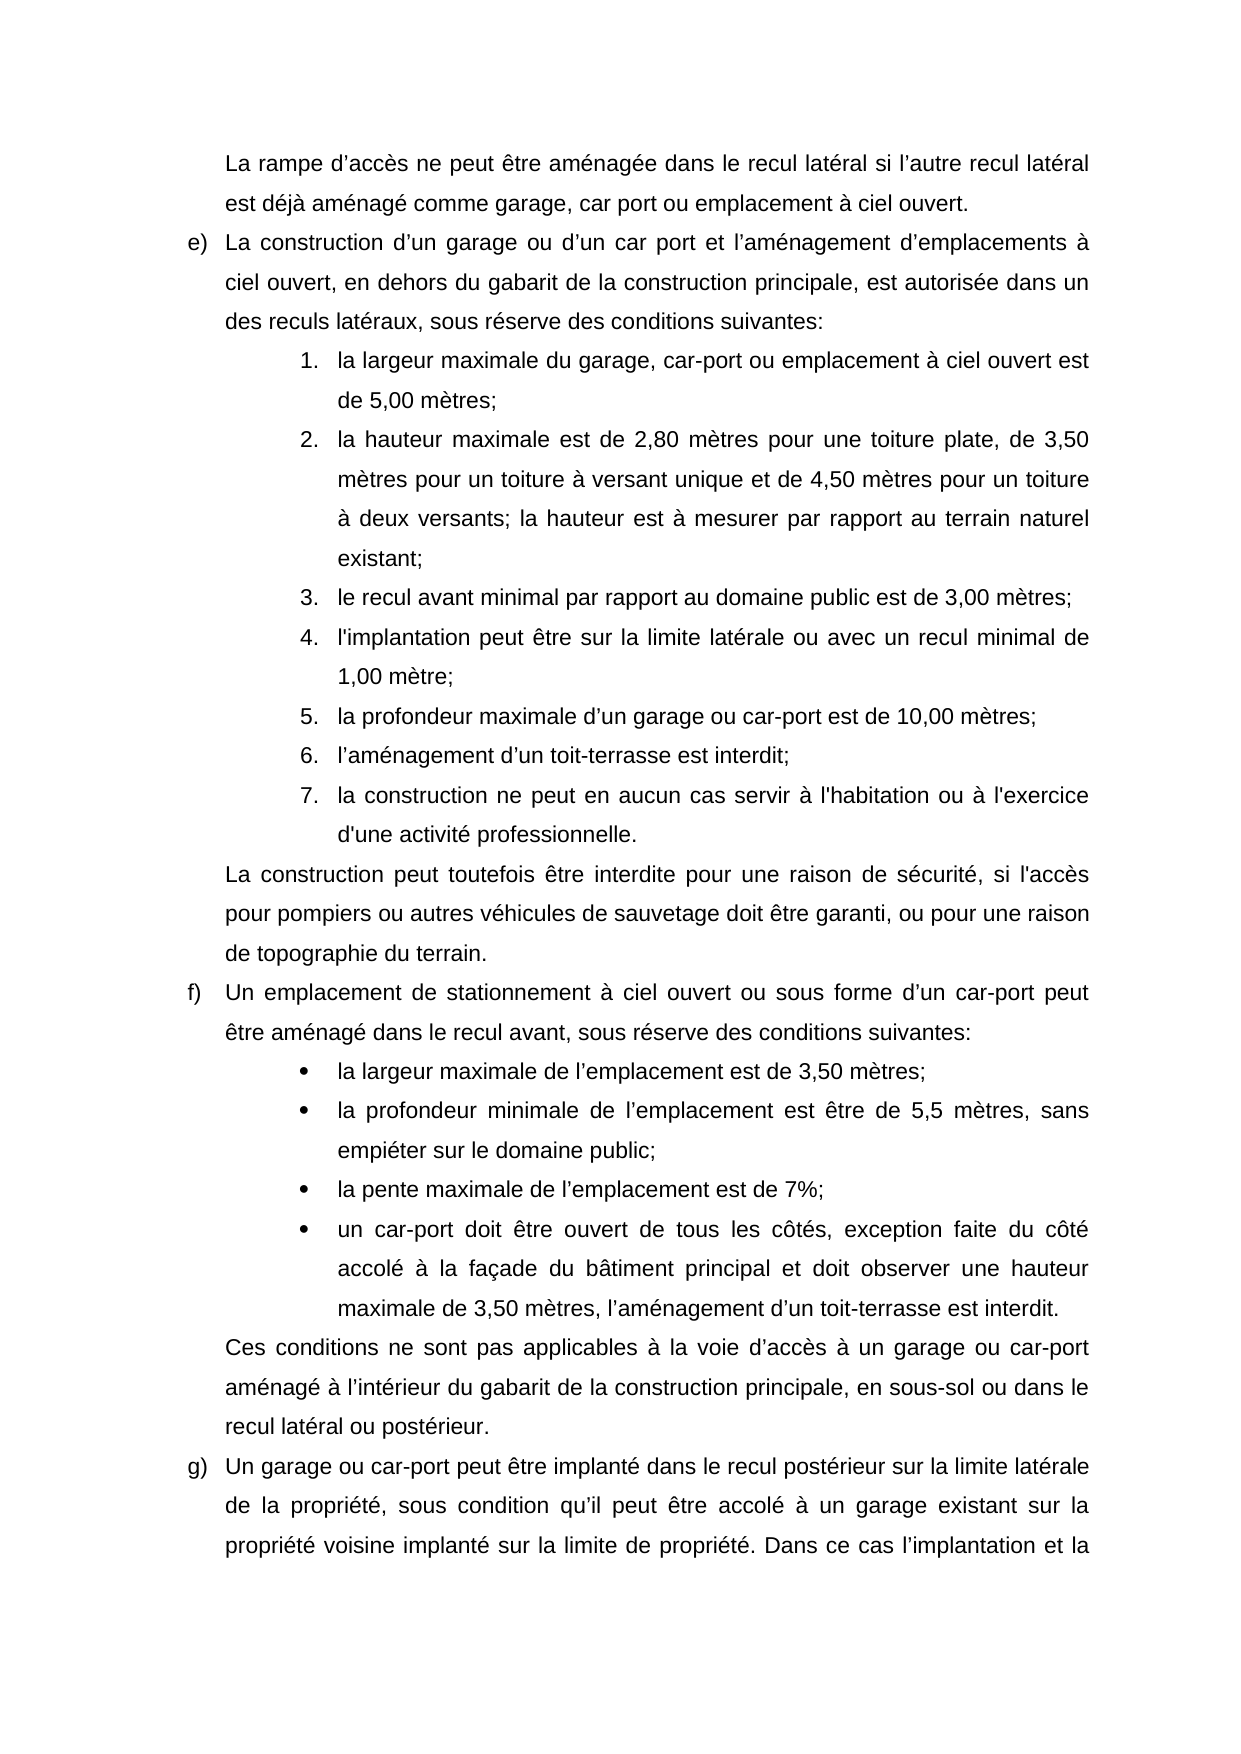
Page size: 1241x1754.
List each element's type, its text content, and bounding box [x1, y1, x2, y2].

text La rampe d’accès ne peut être aménagée dans le recul latéral si l’autre recul latéral est déjà aménagé comme garage, car port ou emplacement à ciel ouvert. [225, 150, 1090, 216]
list la hauteur maximale est de 2,80 mètres pour une toiture plate, de 3,50 mètres pour un toiture à versant unique et de 4,50 mètres pour un toiture à deux versants; la hauteur est à mesurer par rapport au terrain naturel existant; [300, 426, 1090, 571]
list la largeur maximale de l’emplacement est de 3,50 mètres; [300, 1058, 1090, 1084]
list Un emplacement de stationnement à ciel ouvert ou sous forme d’un car-port peut être aménagé dans le recul avant, sous réserve des conditions suivantes: [187, 979, 1090, 1045]
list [187, 1453, 1090, 1558]
list la profondeur maximale d’un garage ou car-port est de 10,00 mètres; [300, 703, 1090, 729]
list le recul avant minimal par rapport au domaine public est de 3,00 mètres; [300, 584, 1090, 611]
list l’aménagement d’un toit-terrasse est interdit; [300, 742, 1090, 768]
list l'implantation peut être sur la limite latérale ou avec un recul minimal de 1,00 mètre; [300, 624, 1090, 689]
list la pente maximale de l’emplacement est de 7%; [300, 1176, 1090, 1203]
text Ces conditions ne sont pas applicables à la voie d’accès à un garage ou car-port aménagé à l’intérieur du gabarit de la construction principale, en sous-sol ou dans le recul latéral ou postérieur. [225, 1334, 1090, 1440]
list la profondeur minimale de l’emplacement est être de 5,5 mètres, sans empiéter sur le domaine public; [300, 1097, 1090, 1163]
list un car-port doit être ouvert de tous les côtés, exception faite du côté accolé à la façade du bâtiment principal et doit observer une hauteur maximale de 3,50 mètres, l’aménagement d’un toit-terrasse est interdit. [300, 1216, 1090, 1321]
text La construction peut toutefois être interdite pour une raison de sécurité, si l'accès pour pompiers ou autres véhicules de sauvetage doit être garanti, ou pour une raison de topographie du terrain. [225, 861, 1090, 966]
list la construction ne peut en aucun cas servir à l'habitation ou à l'exercice d'une activité professionnelle. [300, 782, 1090, 847]
list la largeur maximale du garage, car-port ou emplacement à ciel ouvert est de 5,00 mètres; [300, 347, 1090, 413]
list La construction d’un garage ou d’un car port et l’aménagement d’emplacements à ciel ouvert, en dehors du gabarit de la construction principale, est autorisée dans un des reculs latéraux, sous réserve des conditions suivantes: [187, 229, 1090, 334]
